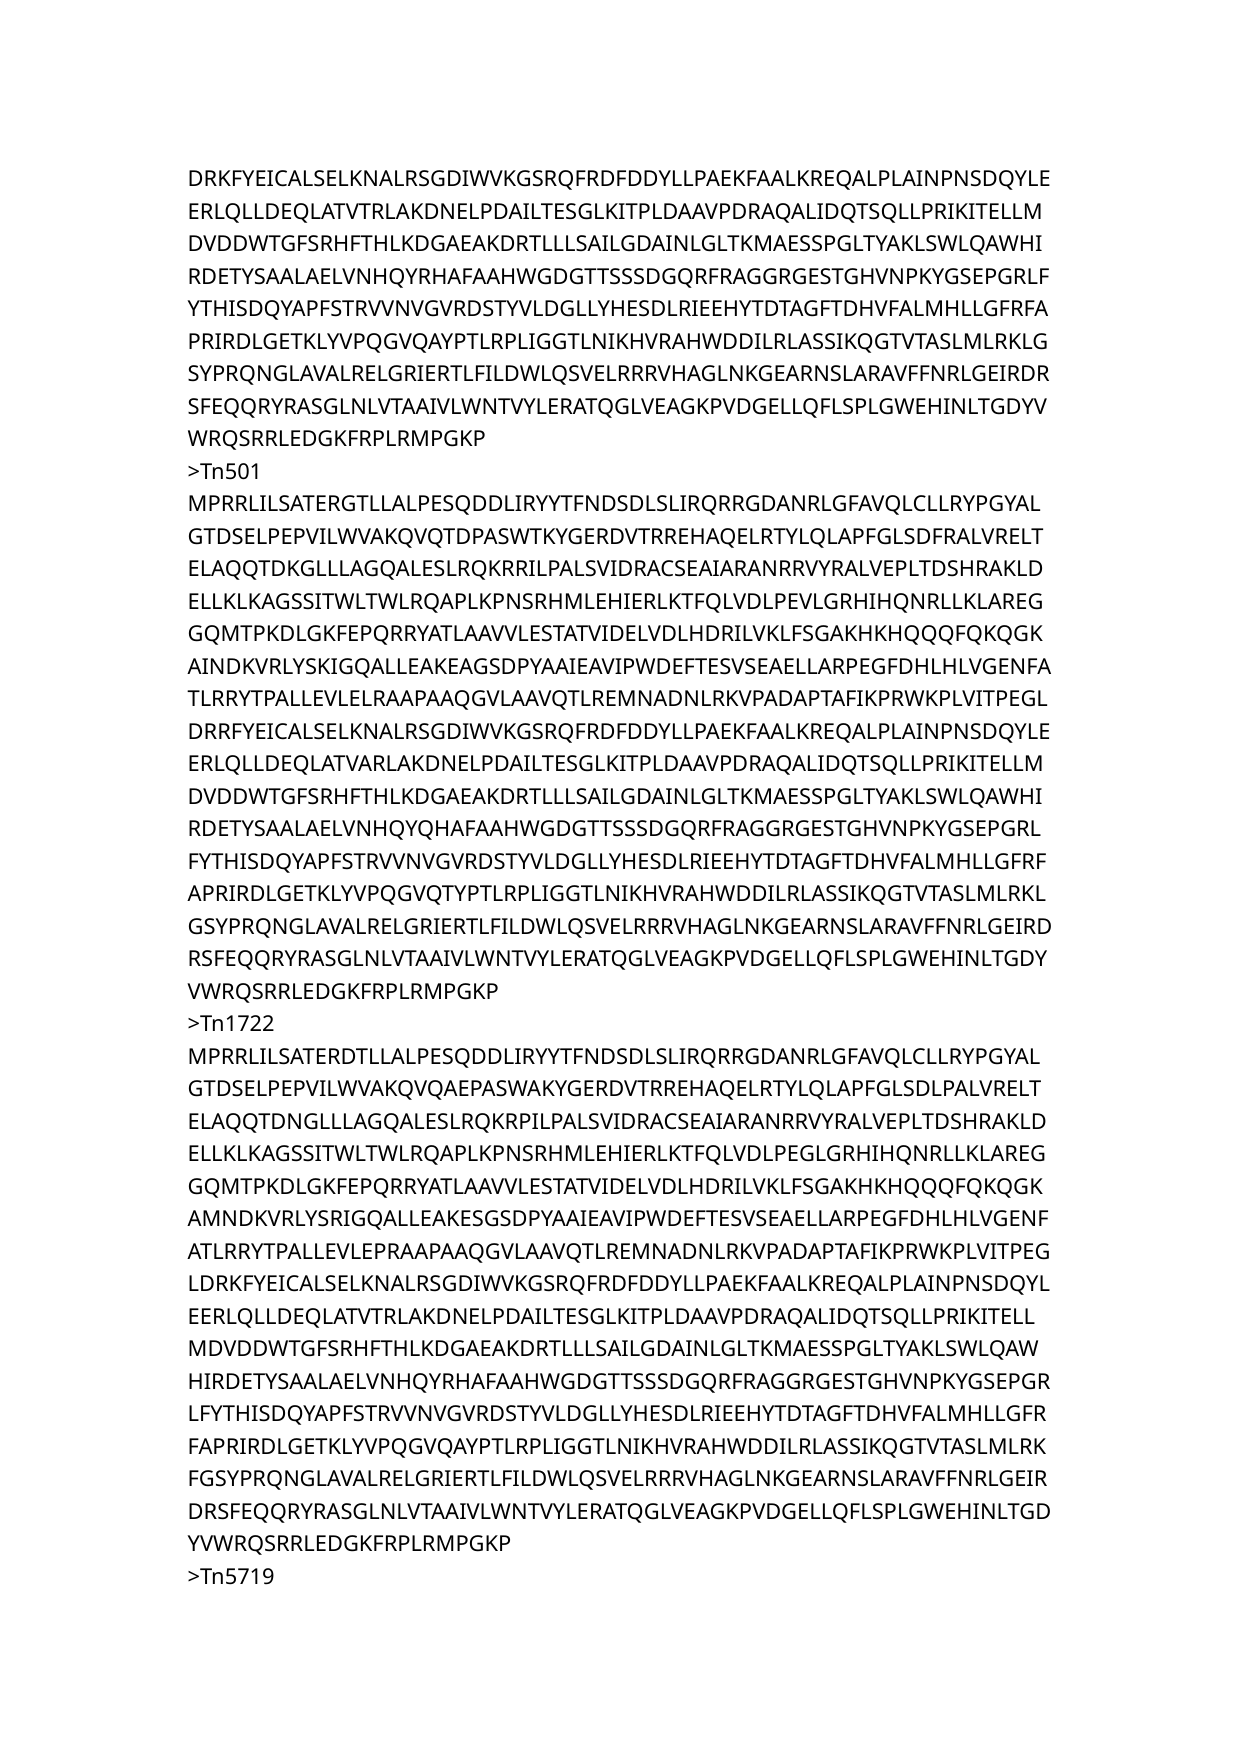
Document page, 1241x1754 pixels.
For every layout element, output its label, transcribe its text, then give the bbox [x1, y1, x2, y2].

text MPRRLILSATERGTLLALPESQDDLIRYYTFNDSDLSLIRQRRGDANRLGFAVQLCLLRYPGYALGTDSELPEPVILWVAKQVQTDPASWTKYGERDVTRREHAQELRTYLQLAPFGLSDFRALVRELTELAQQTDKGLLLAGQALESLRQKRRILPALSVIDRACSEAIARANRRVYRALVEPLTDSHRAKLDELLKLKAGSSITWLTWLRQAPLKPNSRHMLEHIERLKTFQLVDLPEVLGRHIHQNRLLKLAREGGQMTPKDLGKFEPQRRYATLAAVVLESTATVIDELVDLHDRILVKLFSGAKHKHQQQFQKQGKAINDKVRLYSKIGQALLEAKEAGSDPYAAIEAVIPWDEFTESVSEAELLARPEGFDHLHLVGENFATLRRYTPALLEVLELRAAPAAQGVLAAVQTLREMNADNLRKVPADAPTAFIKPRWKPLVITPEGLDRRFYEICALSELKNALRSGDIWVKGSRQFRDFDDYLLPAEKFAALKREQALPLAINPNSDQYLEERLQLLDEQLATVARLAKDNELPDAILTESGLKITPLDAAVPDRAQALIDQTSQLLPRIKITELLMDVDDWTGFSRHFTHLKDGAEAKDRTLLLSAILGDAINLGLTKMAESSPGLTYAKLSWLQAWHIRDETYSAALAELVNHQYQHAFAAHWGDGTTSSSDGQRFRAGGRGESTGHVNPKYGSEPGRLFYTHISDQYAPFSTRVVNVGVRDSTYVLDGLLYHESDLRIEEHYTDTAGFTDHVFALMHLLGFRFAPRIRDLGETKLYVPQGVQTYPTLRPLIGGTLNIKHVRAHWDDILRLASSIKQGTVTASLMLRKLGSYPRQNGLAVALRELGRIERTLFILDWLQSVELRRRVHAGLNKGEARNSLARAVFFNRLGEIRDRSFEQQRYRASGLNLVTAAIVLWNTVYLERATQGLVEAGKPVDGELLQFLSPLGWEHINLTGDYVWRQSRRLEDGKFRPLRMPGKP [187, 487, 1053, 1007]
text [187, 162, 1053, 454]
text >Tn5719 [187, 1559, 1053, 1592]
text >Tn501 [187, 454, 1053, 487]
text >Tn1722 [187, 1007, 1053, 1039]
text MPRRLILSATERDTLLALPESQDDLIRYYTFNDSDLSLIRQRRGDANRLGFAVQLCLLRYPGYALGTDSELPEPVILWVAKQVQAEPASWAKYGERDVTRREHAQELRTYLQLAPFGLSDLPALVRELTELAQQTDNGLLLAGQALESLRQKRPILPALSVIDRACSEAIARANRRVYRALVEPLTDSHRAKLDELLKLKAGSSITWLTWLRQAPLKPNSRHMLEHIERLKTFQLVDLPEGLGRHIHQNRLLKLAREGGQMTPKDLGKFEPQRRYATLAAVVLESTATVIDELVDLHDRILVKLFSGAKHKHQQQFQKQGKAMNDKVRLYSRIGQALLEAKESGSDPYAAIEAVIPWDEFTESVSEAELLARPEGFDHLHLVGENFATLRRYTPALLEVLEPRAAPAAQGVLAAVQTLREMNADNLRKVPADAPTAFIKPRWKPLVITPEGLDRKFYEICALSELKNALRSGDIWVKGSRQFRDFDDYLLPAEKFAALKREQALPLAINPNSDQYLEERLQLLDEQLATVTRLAKDNELPDAILTESGLKITPLDAAVPDRAQALIDQTSQLLPRIKITELLMDVDDWTGFSRHFTHLKDGAEAKDRTLLLSAILGDAINLGLTKMAESSPGLTYAKLSWLQAWHIRDETYSAALAELVNHQYRHAFAAHWGDGTTSSSDGQRFRAGGRGESTGHVNPKYGSEPGRLFYTHISDQYAPFSTRVVNVGVRDSTYVLDGLLYHESDLRIEEHYTDTAGFTDHVFALMHLLGFRFAPRIRDLGETKLYVPQGVQAYPTLRPLIGGTLNIKHVRAHWDDILRLASSIKQGTVTASLMLRKFGSYPRQNGLAVALRELGRIERTLFILDWLQSVELRRRVHAGLNKGEARNSLARAVFFNRLGEIRDRSFEQQRYRASGLNLVTAAIVLWNTVYLERATQGLVEAGKPVDGELLQFLSPLGWEHINLTGDYVWRQSRRLEDGKFRPLRMPGKP [187, 1039, 1053, 1559]
